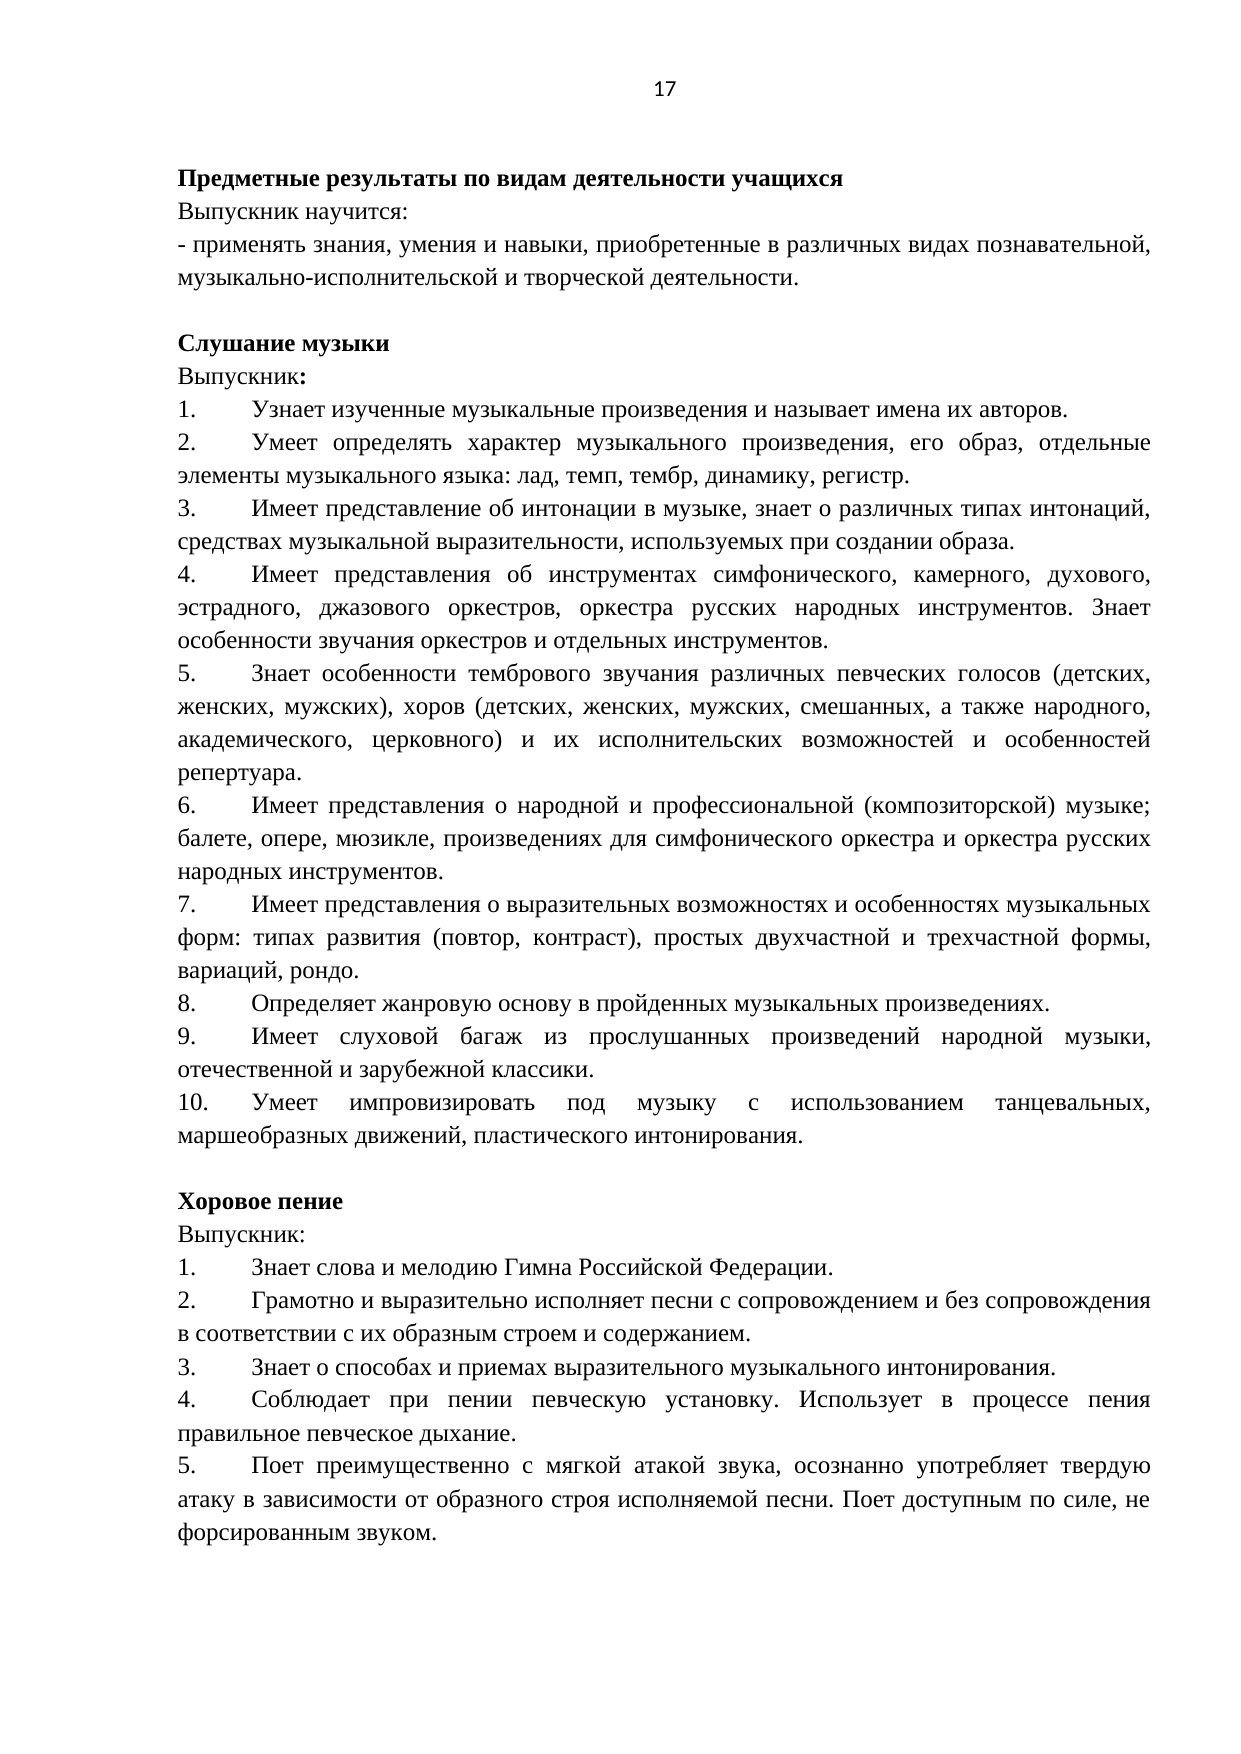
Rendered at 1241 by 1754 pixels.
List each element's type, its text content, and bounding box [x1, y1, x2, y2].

text Хоровое пение [177, 1186, 1152, 1215]
text 1. Знает слова и мелодию Гимна Российской Федерации. [177, 1252, 1152, 1281]
text Выпускник научится: [177, 196, 1152, 224]
text 1. Узнает изученные музыкальные произведения и называет имена их авторов. [177, 394, 1152, 423]
text 3. Знает о способах и приемах выразительного музыкального интонирования. [177, 1352, 1152, 1380]
text 4. Соблюдает при пении певческую установку. Использует в процессе пения правильное певческое дыхание. [177, 1384, 1152, 1446]
text 3. Имеет представление об интонации в музыке, знает о различных типах интонаций, средствах музыкальной выразительности, используемых при создании образа. [177, 493, 1152, 555]
text 6. Имеет представления о народной и профессиональной (композиторской) музыке; балете, опере, мюзикле, произведениях для симфонического оркестра и оркестра русских народных инструментов. [177, 790, 1152, 885]
text - применять знания, умения и навыки, приобретенные в различных видах познавательной, музыкально-исполнительской и творческой деятельности. [177, 229, 1152, 291]
text 2. Грамотно и выразительно исполняет песни с сопровождением и без сопровождения в соответствии с их образным строем и содержанием. [177, 1286, 1152, 1347]
text 10. Умеет импровизировать под музыку с использованием танцевальных, маршеобразных движений, пластического интонирования. [177, 1087, 1152, 1149]
text 8. Определяет жанровую основу в пройденных музыкальных произведениях. [177, 988, 1152, 1017]
text 9. Имеет слуховой багаж из прослушанных произведений народной музыки, отечественной и зарубежной классики. [177, 1021, 1152, 1083]
text Выпускник: [177, 361, 1152, 390]
text 7. Имеет представления о выразительных возможностях и особенностях музыкальных форм: типах развития (повтор, контраст), простых двухчастной и трехчастной формы, вариаций, рондо. [177, 889, 1152, 984]
text Выпускник: [177, 1219, 1152, 1248]
text 5. Поет преимущественно с мягкой атакой звука, осознанно употребляет твердую атаку в зависимости от образного строя исполняемой песни. Поет доступным по силе, не форсированным звуком. [177, 1451, 1152, 1545]
text Предметные результаты по видам деятельности учащихся [177, 163, 1152, 192]
text 4. Имеет представления об инструментах симфонического, камерного, духового, эстрадного, джазового оркестров, оркестра русских народных инструментов. Знает особенности звучания оркестров и отдельных инструментов. [177, 559, 1152, 654]
text 5. Знает особенности тембрового звучания различных певческих голосов (детских, женских, мужских), хоров (детских, женских, мужских, смешанных, а также народного, академического, церковного) и их исполнительских возможностей и особенностей репертуара. [177, 658, 1152, 786]
text Слушание музыки [177, 328, 1152, 357]
text 2. Умеет определять характер музыкального произведения, его образ, отдельные элементы музыкального языка: лад, темп, тембр, динамику, регистр. [177, 427, 1152, 489]
